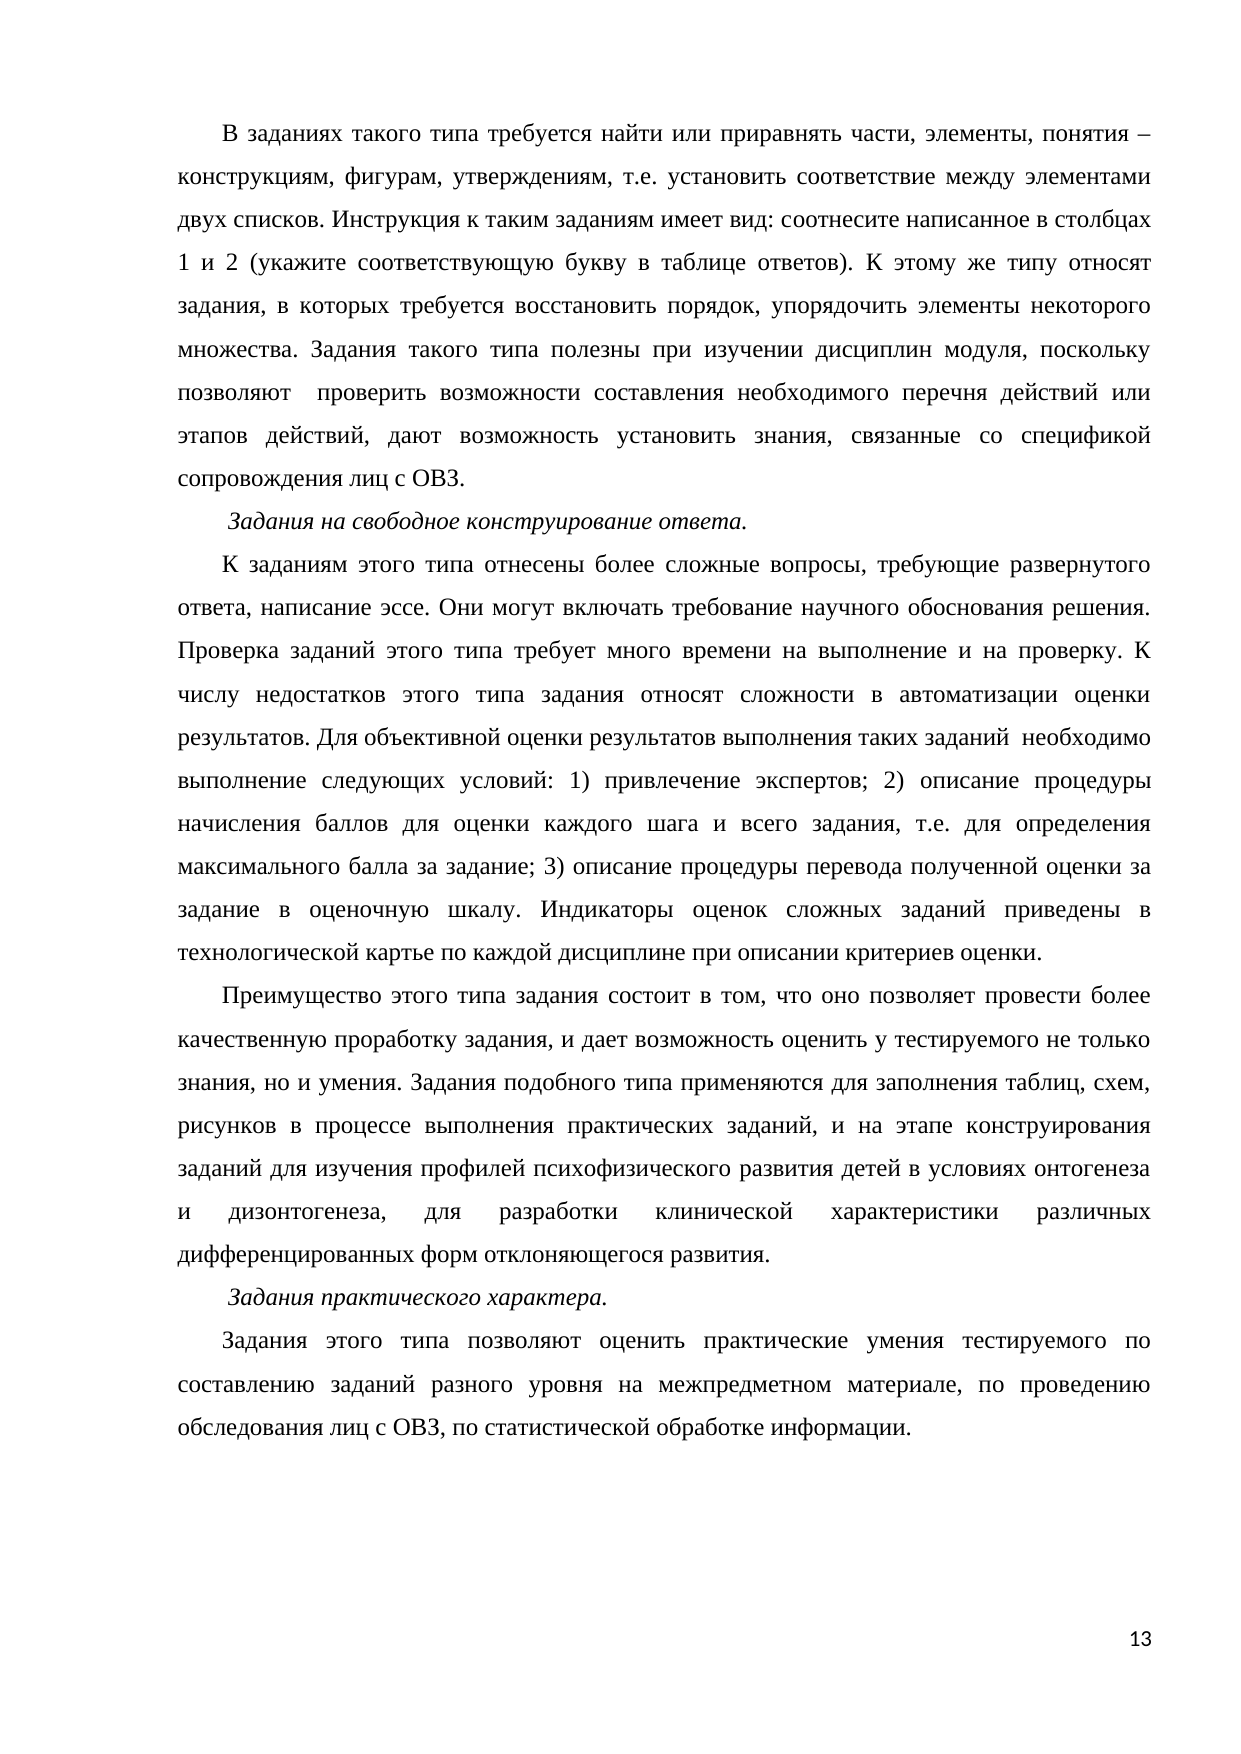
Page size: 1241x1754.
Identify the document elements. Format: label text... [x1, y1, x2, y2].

text Задания этого типа позволяют оценить практические умения тестируемого по составлению заданий разного уровня на межпредметном материале, по проведению обследования лиц с ОВЗ, по статистической обработке информации. [177, 1326, 1152, 1441]
text Преимущество этого типа задания состоит в том, что оно позволяет провести более качественную проработку задания, и дает возможность оценить у тестируемого не только знания, но и умения. Задания подобного типа применяются для заполнения таблиц, схем, рисунков в процессе выполнения практических заданий, и на этапе конструирования заданий для изучения профилей психофизического развития детей в условиях онтогенеза и дизонтогенеза, для разработки клинической характеристики различных дифференцированных форм отклоняющегося развития. [177, 981, 1152, 1268]
text Задания практического характера. [177, 1282, 1152, 1311]
text В заданиях такого типа требуется найти или приравнять части, элементы, понятия – конструкциям, фигурам, утверждениям, т.е. установить соответствие между элементами двух списков. Инструкция к таким заданиям имеет вид: соотнесите написанное в столбцах 1 и 2 (укажите соответствующую букву в таблице ответов). К этому же типу относят задания, в которых требуется восстановить порядок, упорядочить элементы некоторого множества. Задания такого типа полезны при изучении дисциплин модуля, поскольку позволяют проверить возможности составления необходимого перечня действий или этапов действий, дают возможность установить знания, связанные со спецификой сопровождения лиц с ОВЗ. [177, 118, 1152, 492]
text Задания на свободное конструирование ответа. [177, 506, 1152, 535]
text К заданиям этого типа отнесены более сложные вопросы, требующие развернутого ответа, написание эссе. Они могут включать требование научного обоснования решения. Проверка заданий этого типа требует много времени на выполнение и на проверку. К числу недостатков этого типа задания относят сложности в автоматизации оценки результатов. Для объективной оценки результатов выполнения таких заданий необходимо выполнение следующих условий: 1) привлечение экспертов; 2) описание процедуры начисления баллов для оценки каждого шага и всего задания, т.е. для определения максимального балла за задание; 3) описание процедуры перевода полученной оценки за задание в оценочную шкалу. Индикаторы оценок сложных заданий приведены в технологической картье по каждой дисциплине при описании критериев оценки. [177, 549, 1152, 966]
